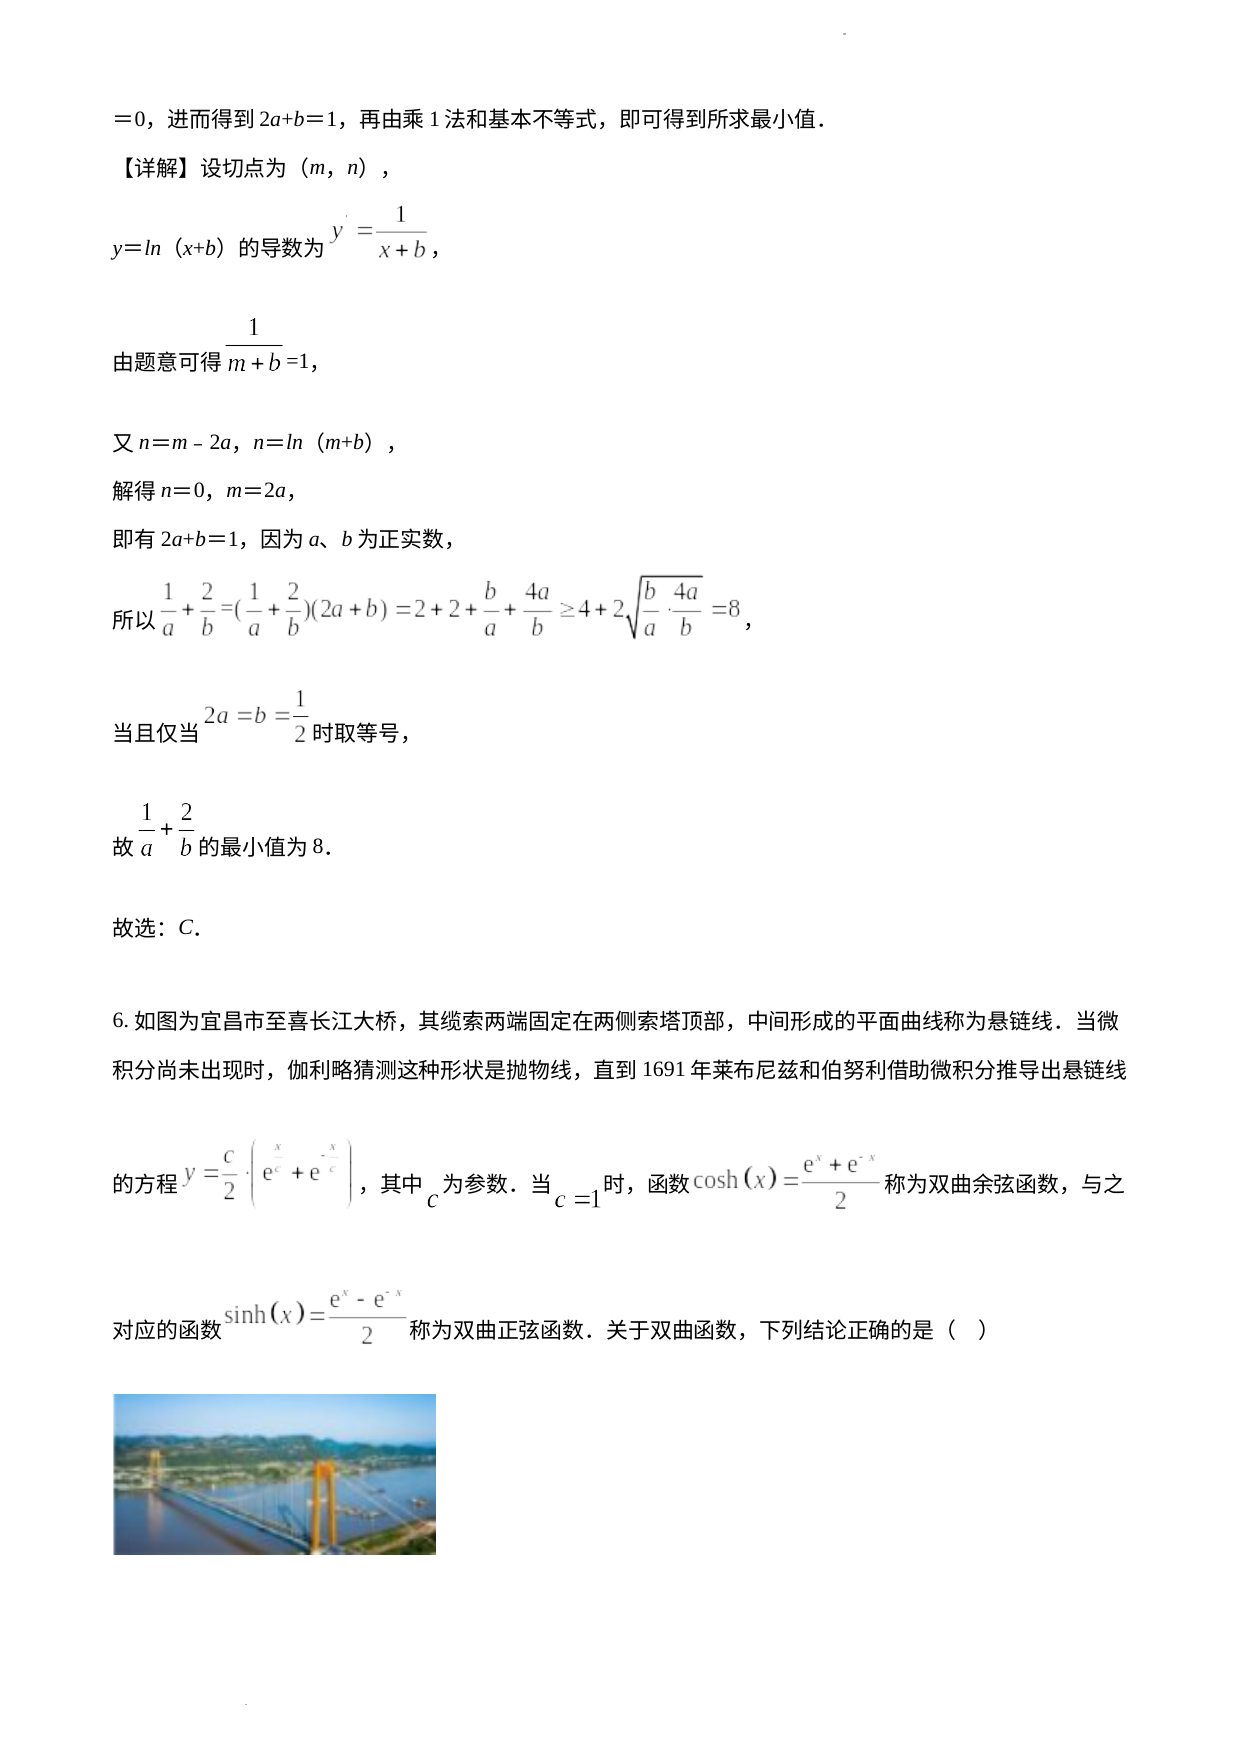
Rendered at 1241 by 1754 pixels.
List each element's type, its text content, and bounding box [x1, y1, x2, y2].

text 又n＝m﹣2a，n＝ln（m+b）， [112, 425, 1128, 458]
text 即有2a+b＝1，因为a、b为正实数， [112, 522, 1128, 554]
text 当且仅当时取等号， [112, 683, 1128, 781]
text 解得n＝0，m＝2a， [112, 473, 1128, 506]
text 由题意可得=1， [112, 312, 1128, 409]
text 【详解】设切点为（m，n）， [112, 150, 1128, 183]
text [112, 102, 1128, 134]
picture [112, 1394, 436, 1555]
text 所以， [112, 570, 1128, 668]
text 故的最小值为8． [112, 797, 1128, 894]
text 6. 如图为宜昌市至喜长江大桥，其缆索两端固定在两侧索塔顶部，中间形成的平面曲线称为悬链线．当微积分尚未出现时，伽利略猜测这种形状是抛物线，直到1691年莱布尼兹和伯努利借助微积分推导出悬链线的方程，其中为参数．当时，函数称为双曲余弦函数，与之对应的函数称为双曲正弦函数．关于双曲函数，下列结论正确的是（ ） [112, 1004, 1128, 1377]
text 故选：C． [112, 910, 1128, 943]
text y＝ln（x+b）的导数为， [112, 198, 1128, 296]
